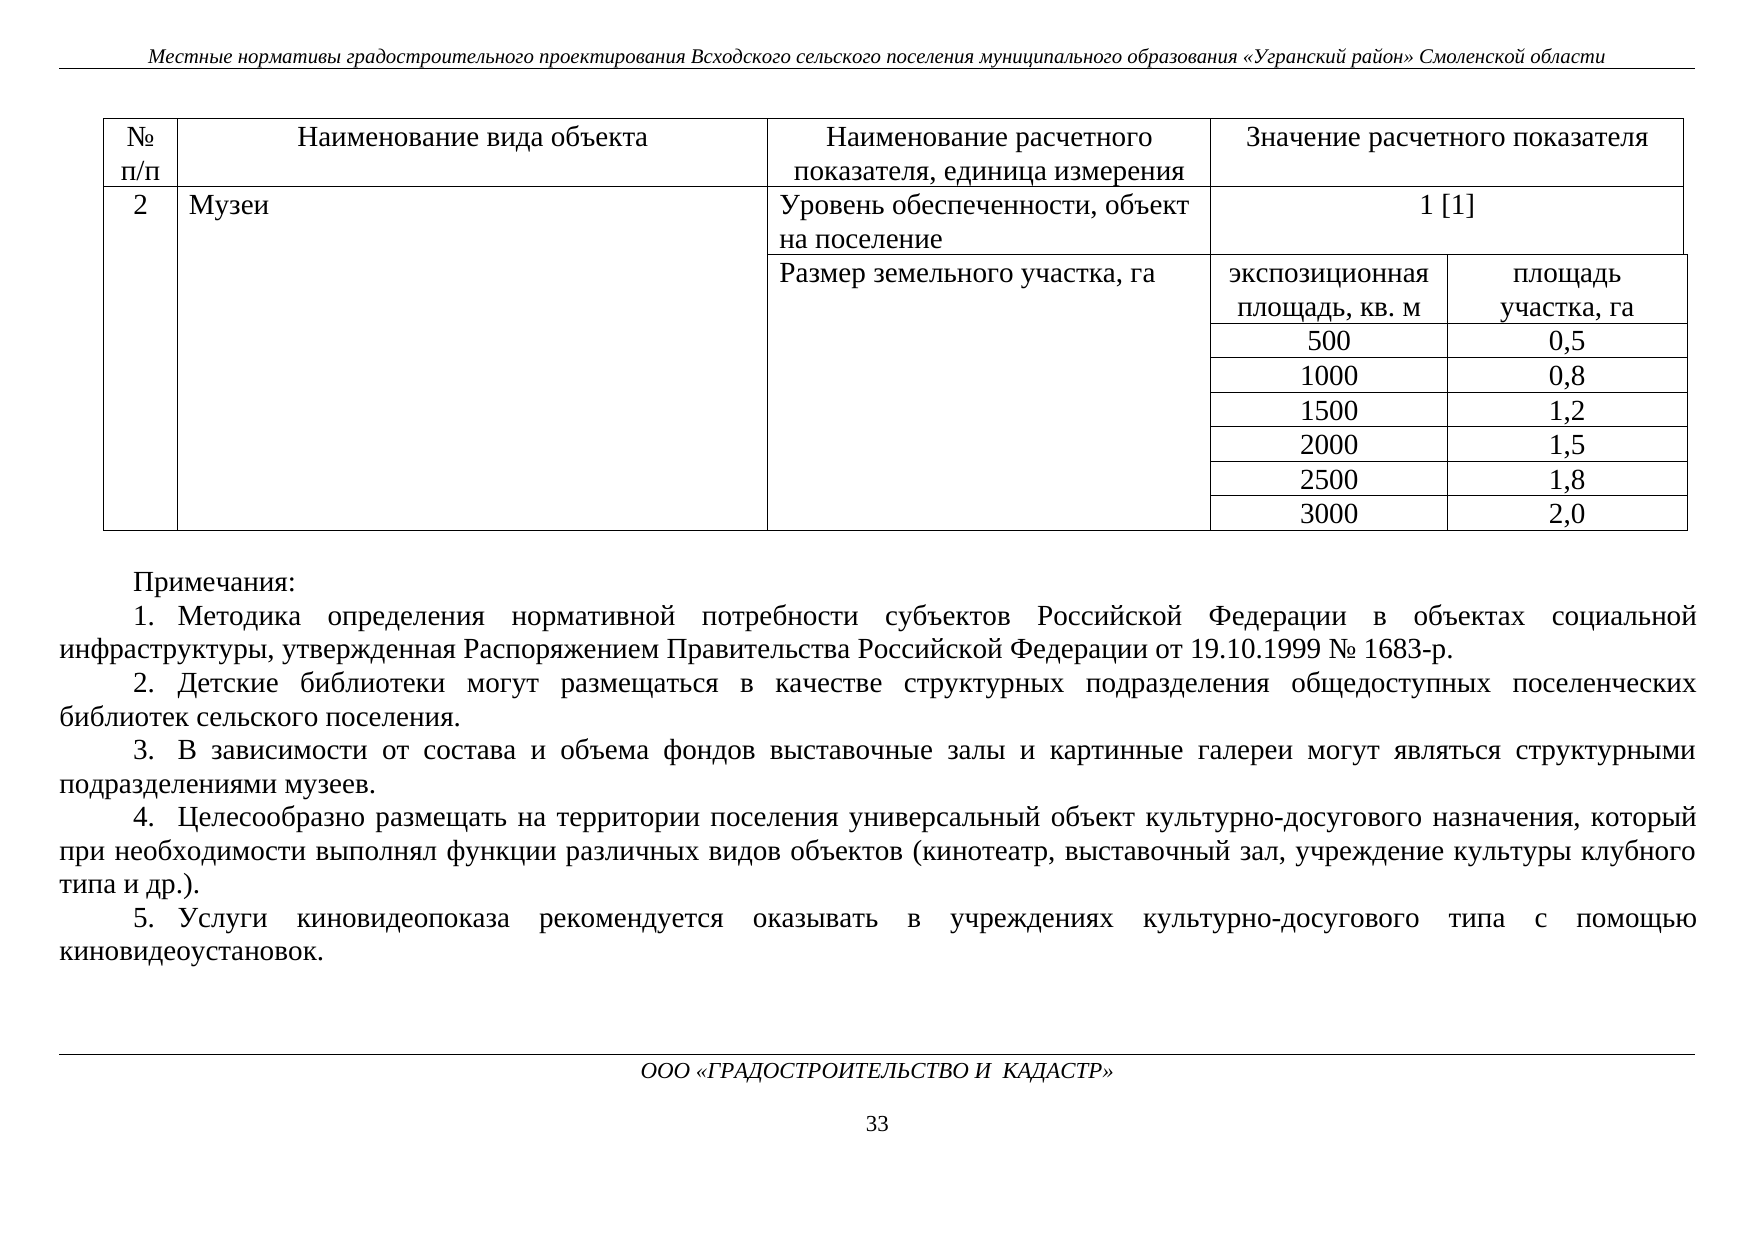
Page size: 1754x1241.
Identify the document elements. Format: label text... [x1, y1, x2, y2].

table_cell 3000 [1211, 496, 1447, 530]
table_cell 1500 [1211, 393, 1447, 426]
table_cell 1000 [1211, 358, 1447, 392]
table_cell 2000 [1211, 427, 1447, 461]
table_cell 2,0 [1448, 496, 1687, 530]
table_cell 2 [104, 187, 177, 530]
list Детские библиотеки могут размещаться в качестве структурных подразделения общедоступных поселенческих библиотек сельского поселения. [59, 665, 1698, 732]
table_cell Музеи [178, 187, 767, 530]
table_cell Размер земельного участка, га [768, 255, 1210, 530]
table_cell 0,5 [1448, 324, 1687, 357]
table_cell 1 [1] [1211, 187, 1683, 254]
list В зависимости от состава и объема фондов выставочные залы и картинные галереи могут являться структурными подразделениями музеев. [59, 732, 1698, 799]
table_cell 1,2 [1448, 393, 1687, 426]
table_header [768, 119, 1210, 186]
table_cell Уровень обеспеченности, объект на поселение [768, 187, 1210, 254]
list Целесообразно размещать на территории поселения универсальный объект культурно-досугового назначения, который при необходимости выполнял функции различных видов объектов (кинотеатр, выставочный зал, учреждение культуры клубного типа и др.). [59, 799, 1698, 900]
table_header Наименование вида объекта [178, 119, 767, 186]
table_cell 2500 [1211, 462, 1447, 495]
table_header Значение расчетного показателя [1211, 119, 1683, 186]
list Услуги киновидеопоказа рекомендуется оказывать в учреждениях культурно-досугового типа с помощью киновидеоустановок. [59, 900, 1698, 967]
table_cell 1,8 [1448, 462, 1687, 495]
list Методика определения нормативной потребности субъектов Российской Федерации в объектах социальной инфраструктуры, утвержденная Распоряжением Правительства Российской Федерации от 19.10.1999 № 1683-р. [59, 598, 1698, 665]
text Примечания: [59, 564, 1695, 598]
table_cell 500 [1211, 324, 1447, 357]
table_cell 0,8 [1448, 358, 1687, 392]
table_header № п/п [104, 119, 177, 186]
table_cell 1,5 [1448, 427, 1687, 461]
table_cell площадь участка, га [1448, 255, 1687, 322]
table_cell экспозиционная площадь, кв. м [1211, 255, 1447, 322]
